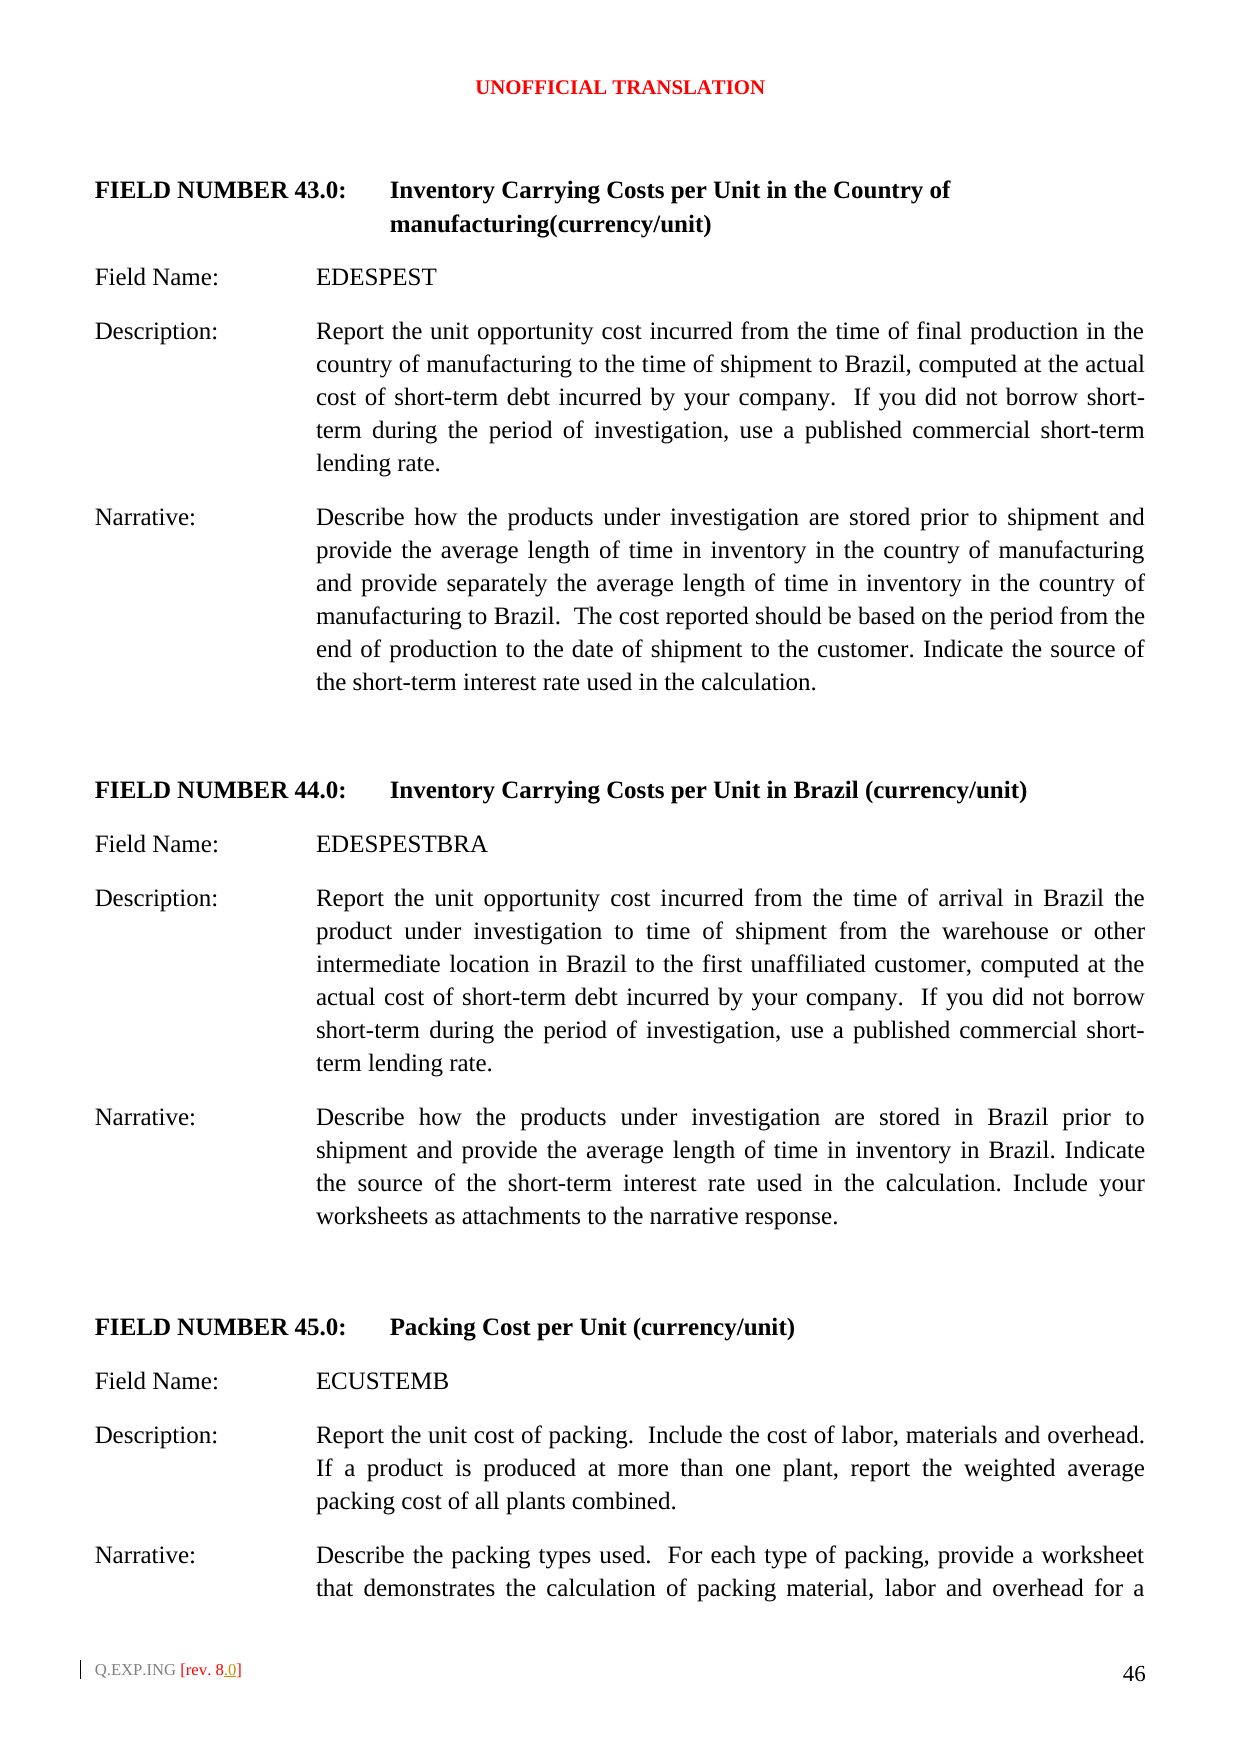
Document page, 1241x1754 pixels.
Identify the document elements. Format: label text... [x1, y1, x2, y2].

text Description: Report the unit opportunity cost incurred from the time of final production in the country of manufacturing to the time of shipment to Brazil, computed at the actual cost of short-term debt incurred by your company. If you did not borrow short-term during the period of investigation, use a published commercial short-term lending rate. [94, 316, 1146, 477]
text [94, 1540, 1146, 1602]
text Field Name: EDESPEST [94, 262, 1146, 291]
text Narrative: Describe how the products under investigation are stored prior to shipment and provide the average length of time in inventory in the country of manufacturing and provide separately the average length of time in inventory in the country of manufacturing to Brazil. The cost reported should be based on the period from the end of production to the date of shipment to the customer. Indicate the source of the short-term interest rate used in the calculation. [94, 502, 1146, 696]
text FIELD NUMBER 44.0: Inventory Carrying Costs per Unit in Brazil (currency/unit) [94, 775, 1146, 804]
text FIELD NUMBER 43.0: Inventory Carrying Costs per Unit in the Country of manufacturing(currency/unit) [94, 176, 1146, 237]
text Field Name: EDESPESTBRA [94, 829, 1146, 858]
text Narrative: Describe how the products under investigation are stored in Brazil prior to shipment and provide the average length of time in inventory in Brazil. Indicate the source of the short-term interest rate used in the calculation. Include your worksheets as attachments to the narrative response. [94, 1102, 1146, 1229]
text Description: Report the unit cost of packing. Include the cost of labor, materials and overhead. If a product is produced at more than one plant, report the weighted average packing cost of all plants combined. [94, 1420, 1146, 1515]
text Field Name: ECUSTEMB [94, 1366, 1146, 1395]
text Description: Report the unit opportunity cost incurred from the time of arrival in Brazil the product under investigation to time of shipment from the warehouse or other intermediate location in Brazil to the first unaffiliated customer, computed at the actual cost of short-term debt incurred by your company. If you did not borrow short-term during the period of investigation, use a published commercial short-term lending rate. [94, 883, 1146, 1077]
text FIELD NUMBER 45.0: Packing Cost per Unit (currency/unit) [94, 1312, 1146, 1341]
